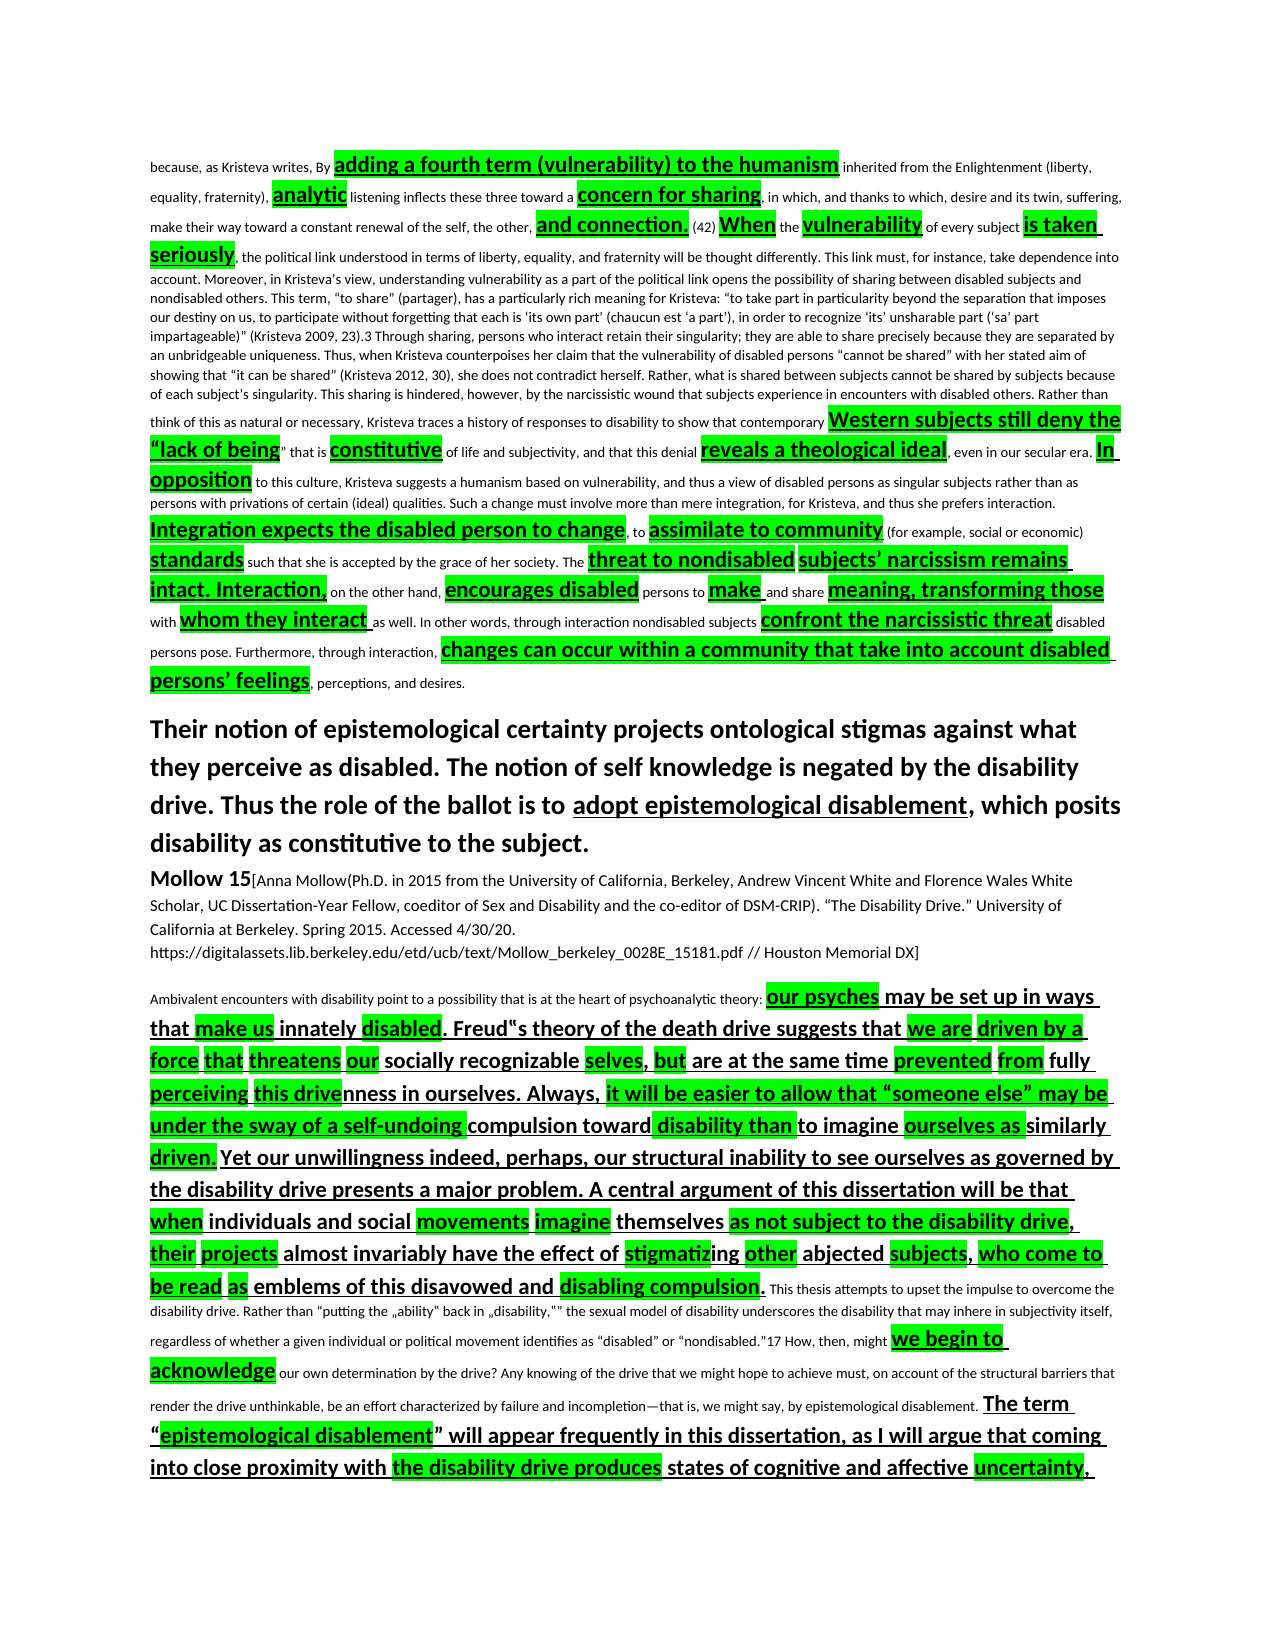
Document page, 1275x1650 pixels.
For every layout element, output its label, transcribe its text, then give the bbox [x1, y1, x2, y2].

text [150, 982, 1125, 1481]
subtitle Their notion of epistemological certainty projects ontological stigmas against what they perceive as disabled. The notion of self knowledge is negated by the disability drive. Thus the role of the ballot is to adopt epistemological disablement, which posits disability as constitutive to the subject. [150, 713, 1125, 859]
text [150, 150, 1125, 694]
text Mollow 15[Anna Mollow(Ph.D. in 2015 from the University of California, Berkeley, Andrew Vincent White and Florence Wales White Scholar, UC Dissertation-Year Fellow, coeditor of Sex and Disability and the co-editor of DSM-CRIP). “The Disability Drive.” University of California at Berkeley. Spring 2015. Accessed 4/30/20. https://digitalassets.lib.berkeley.edu/etd/ucb/text/Mollow_berkeley_0028E_15181.pdf // Houston Memorial DX] [150, 864, 1125, 962]
